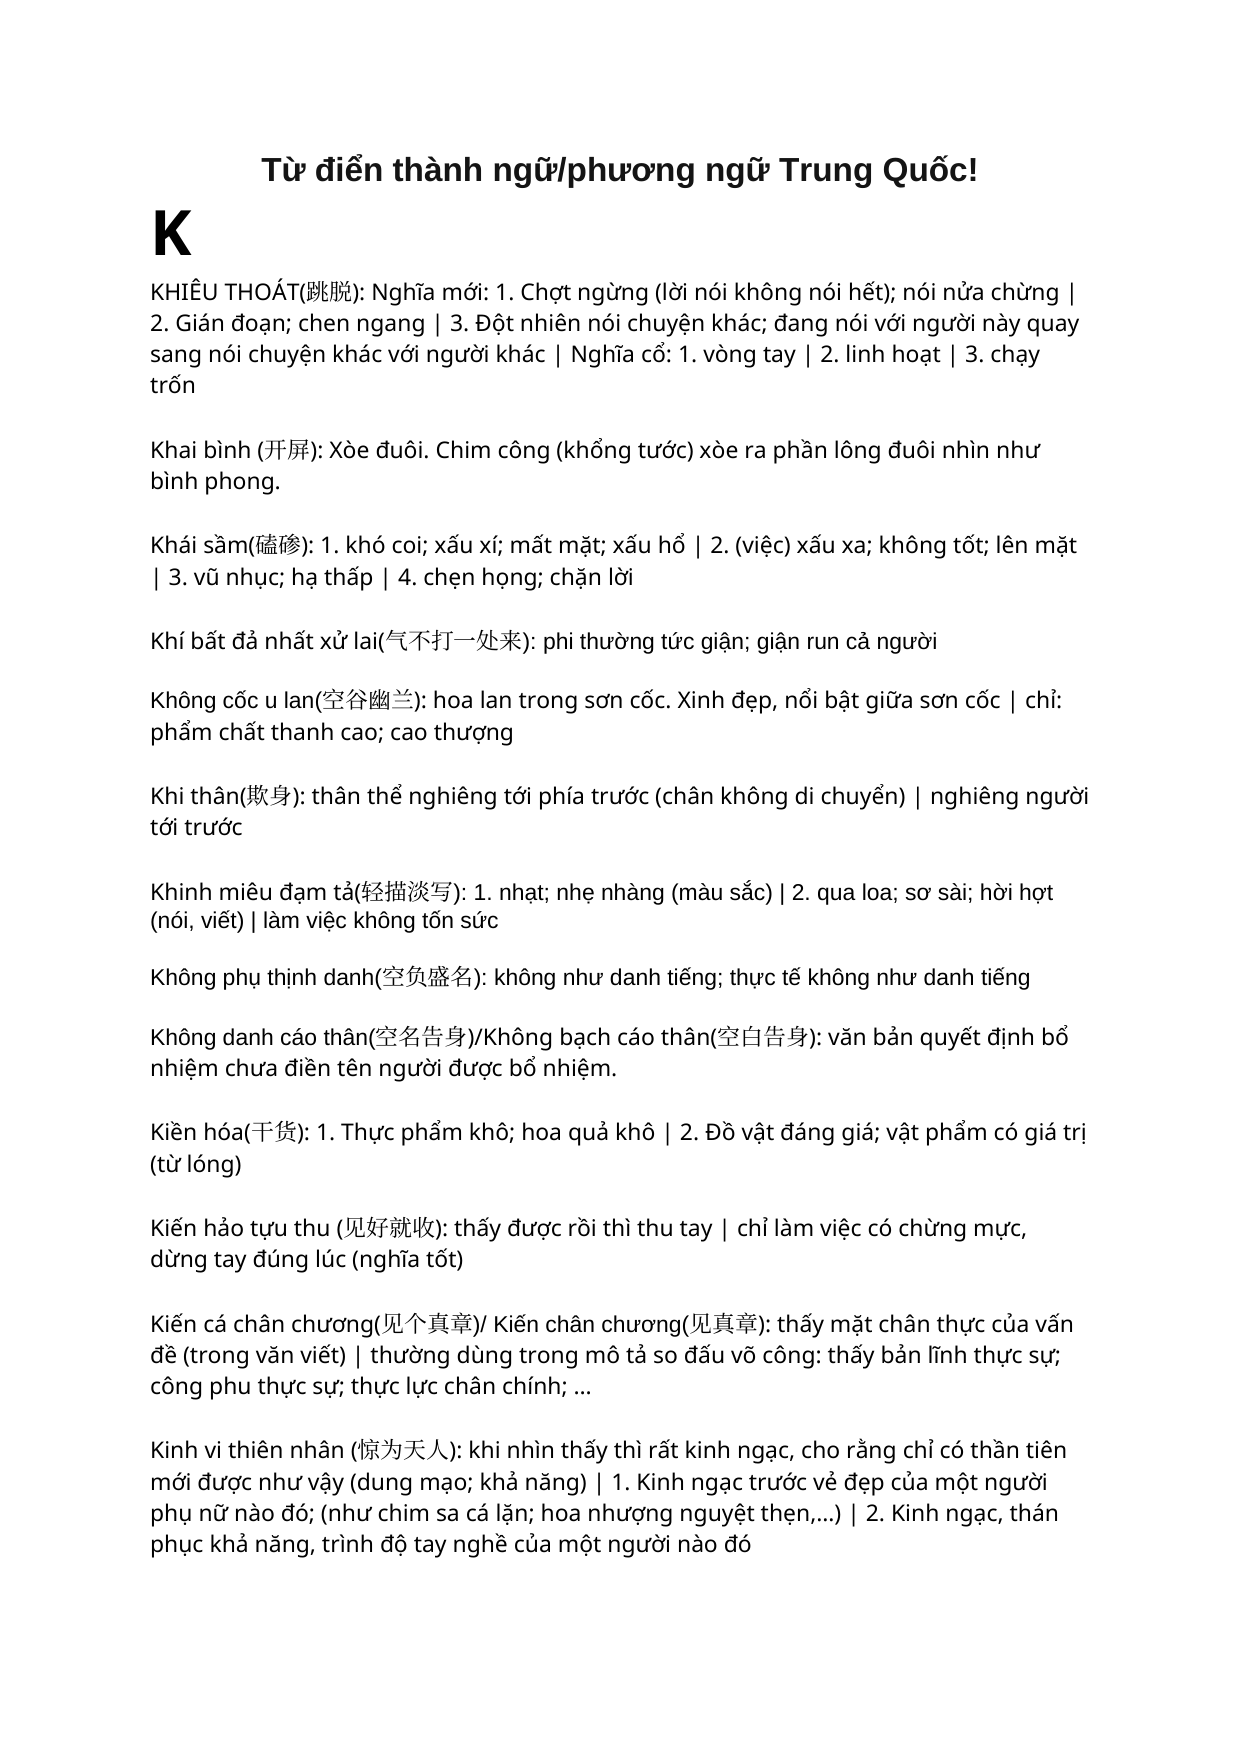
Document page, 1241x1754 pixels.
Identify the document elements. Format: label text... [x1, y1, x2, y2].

text Từ điển thành ngữ/phương ngữ Trung Quốc! [150, 150, 1090, 188]
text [150, 188, 1090, 1591]
